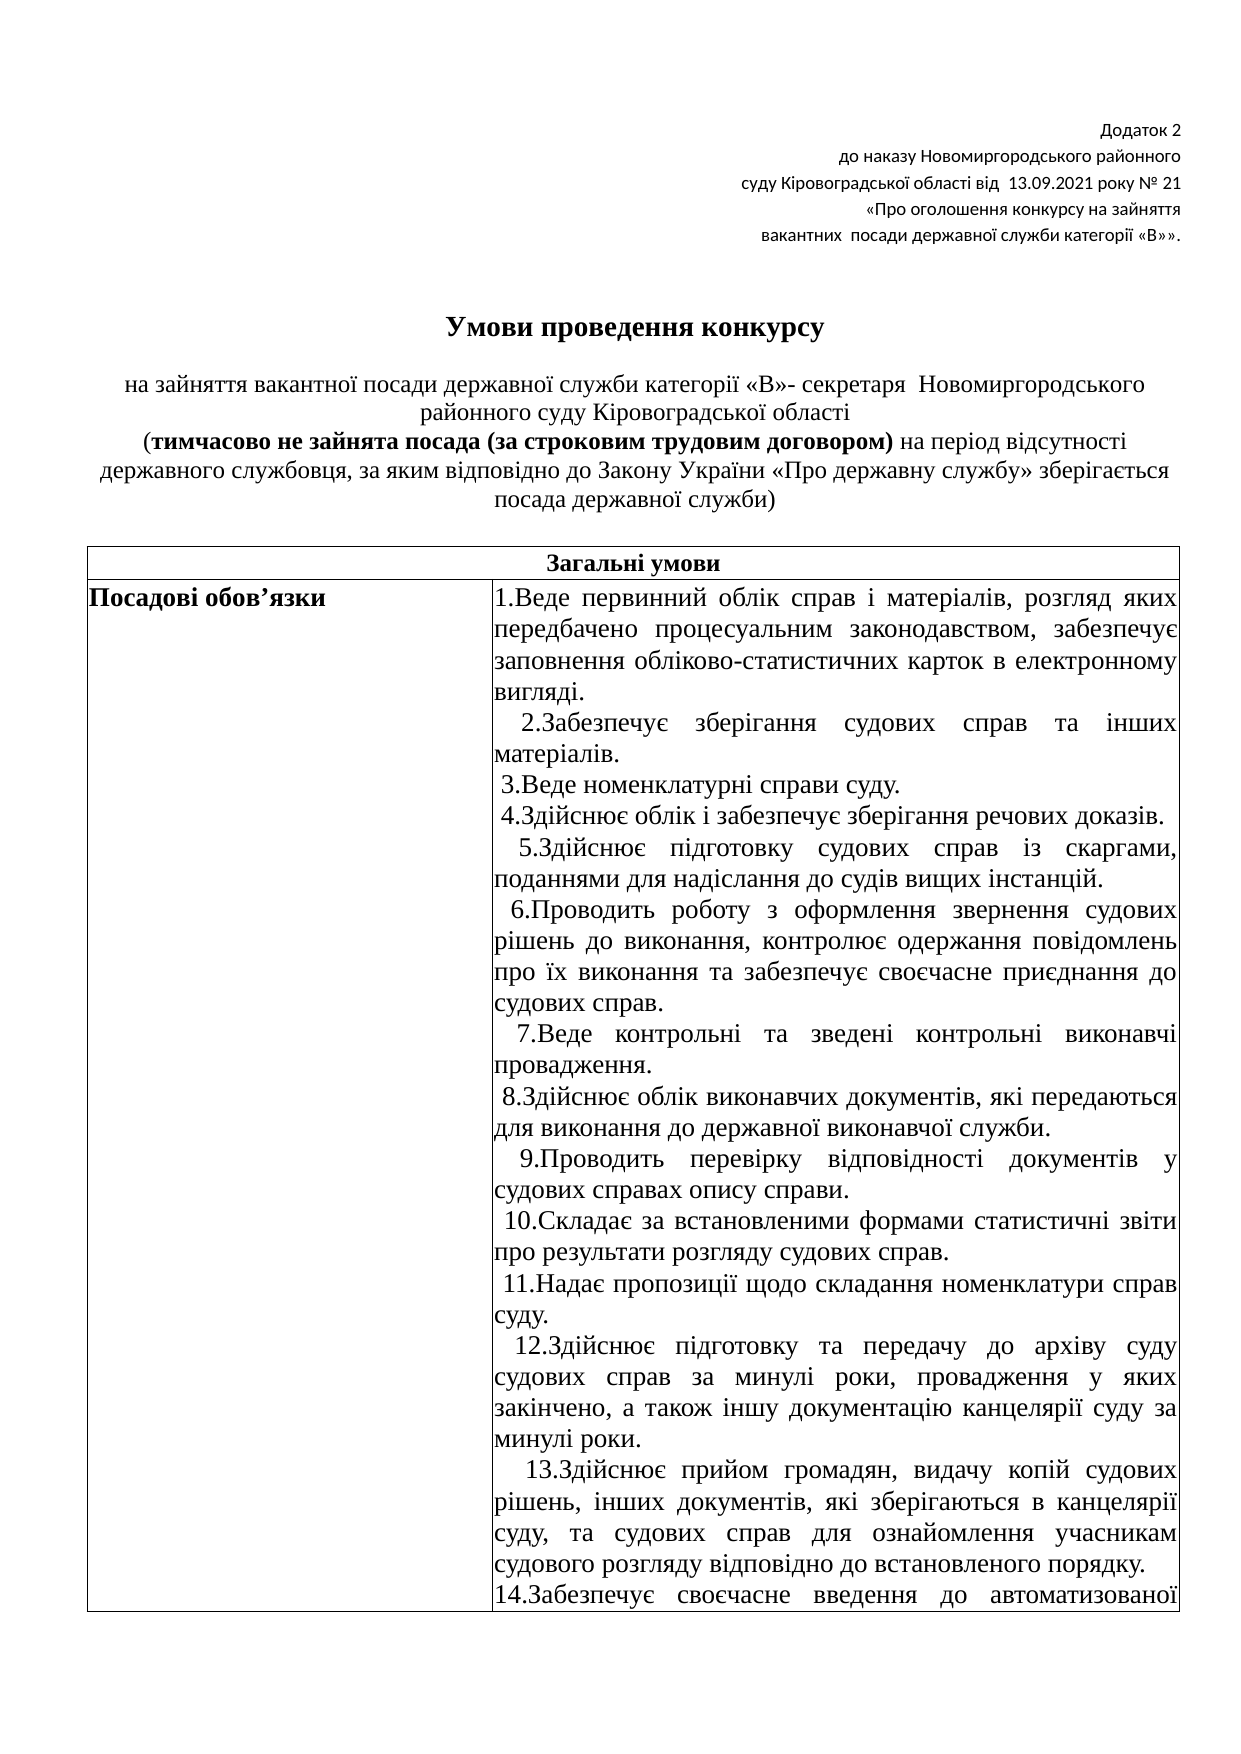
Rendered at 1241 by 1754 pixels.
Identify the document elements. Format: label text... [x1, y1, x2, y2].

text (тимчасово не зайнята посада (за строковим трудовим договором) на період відсутності державного службовця, за яким відповідно до Закону України «Про державну службу» зберігається посада державної служби) [89, 426, 1181, 512]
text суду Кіровоградської області від 13.09.2021 року № 21 [531, 171, 1181, 194]
subtitle на зайняття вакантної посади державної служби категорії «В»- секретаря Новомиргородського районного суду Кіровоградської області [89, 369, 1181, 426]
text Умови проведення конкурсу [89, 309, 1181, 343]
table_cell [493, 580, 1179, 1611]
text вакантних посади державної служби категорії «В»». [457, 223, 1181, 246]
text «Про оголошення конкурсу на зайняття [89, 197, 1181, 220]
text Додаток 2 [457, 118, 1181, 141]
table_cell Посадові обов’язки [88, 580, 492, 1611]
text до наказу Новомиргородського районного [457, 144, 1181, 167]
table_header Загальні умови [88, 547, 1179, 579]
